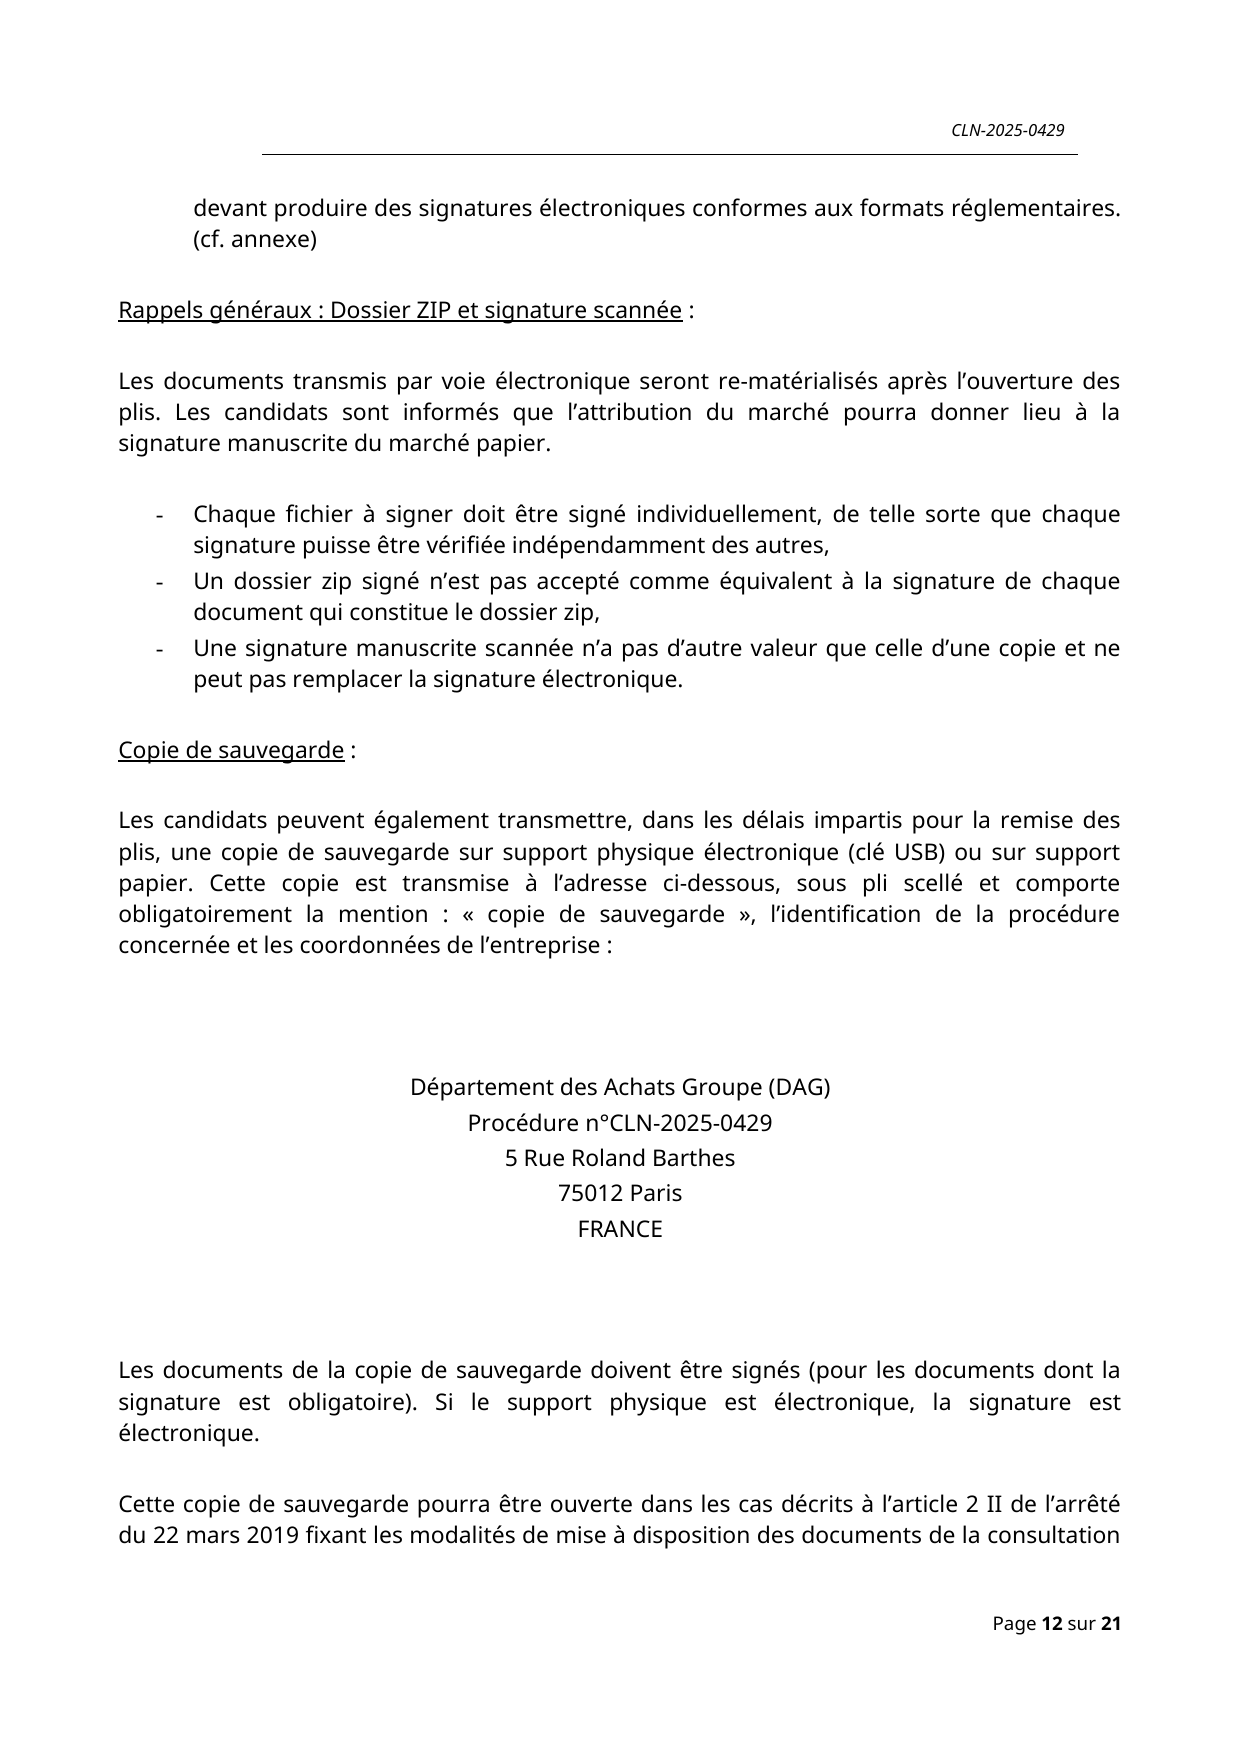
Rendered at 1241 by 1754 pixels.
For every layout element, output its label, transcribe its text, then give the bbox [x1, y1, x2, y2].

text Rappels généraux : Dossier ZIP et signature scannée : [118, 294, 1122, 325]
text Procédure n°CLN-2025-0429 [118, 1107, 1122, 1138]
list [156, 192, 1122, 254]
text Les candidats peuvent également transmettre, dans les délais impartis pour la remise des plis, une copie de sauvegarde sur support physique électronique (clé USB) ou sur support papier. Cette copie est transmise à l’adresse ci-dessous, sous pli scellé et comporte obligatoirement la mention : « copie de sauvegarde », l’identification de la procédure concernée et les coordonnées de l’entreprise : [118, 804, 1122, 961]
list Une signature manuscrite scannée n’a pas d’autre valeur que celle d’une copie et ne peut pas remplacer la signature électronique. [156, 632, 1122, 694]
list Chaque fichier à signer doit être signé individuellement, de telle sorte que chaque signature puisse être vérifiée indépendamment des autres, [156, 498, 1122, 561]
text Département des Achats Groupe (DAG) [118, 1071, 1122, 1102]
list Un dossier zip signé n’est pas accepté comme équivalent à la signature de chaque document qui constitue le dossier zip, [156, 565, 1122, 627]
text Les documents de la copie de sauvegarde doivent être signés (pour les documents dont la signature est obligatoire). Si le support physique est électronique, la signature est électronique. [118, 1354, 1122, 1448]
text 75012 Paris [118, 1177, 1122, 1209]
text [118, 1488, 1122, 1550]
text FRANCE [118, 1213, 1122, 1244]
text Les documents transmis par voie électronique seront re-matérialisés après l’ouverture des plis. Les candidats sont informés que l’attribution du marché pourra donner lieu à la signature manuscrite du marché papier. [118, 365, 1122, 459]
text Copie de sauvegarde : [118, 734, 1122, 765]
text 5 Rue Roland Barthes [118, 1142, 1122, 1173]
